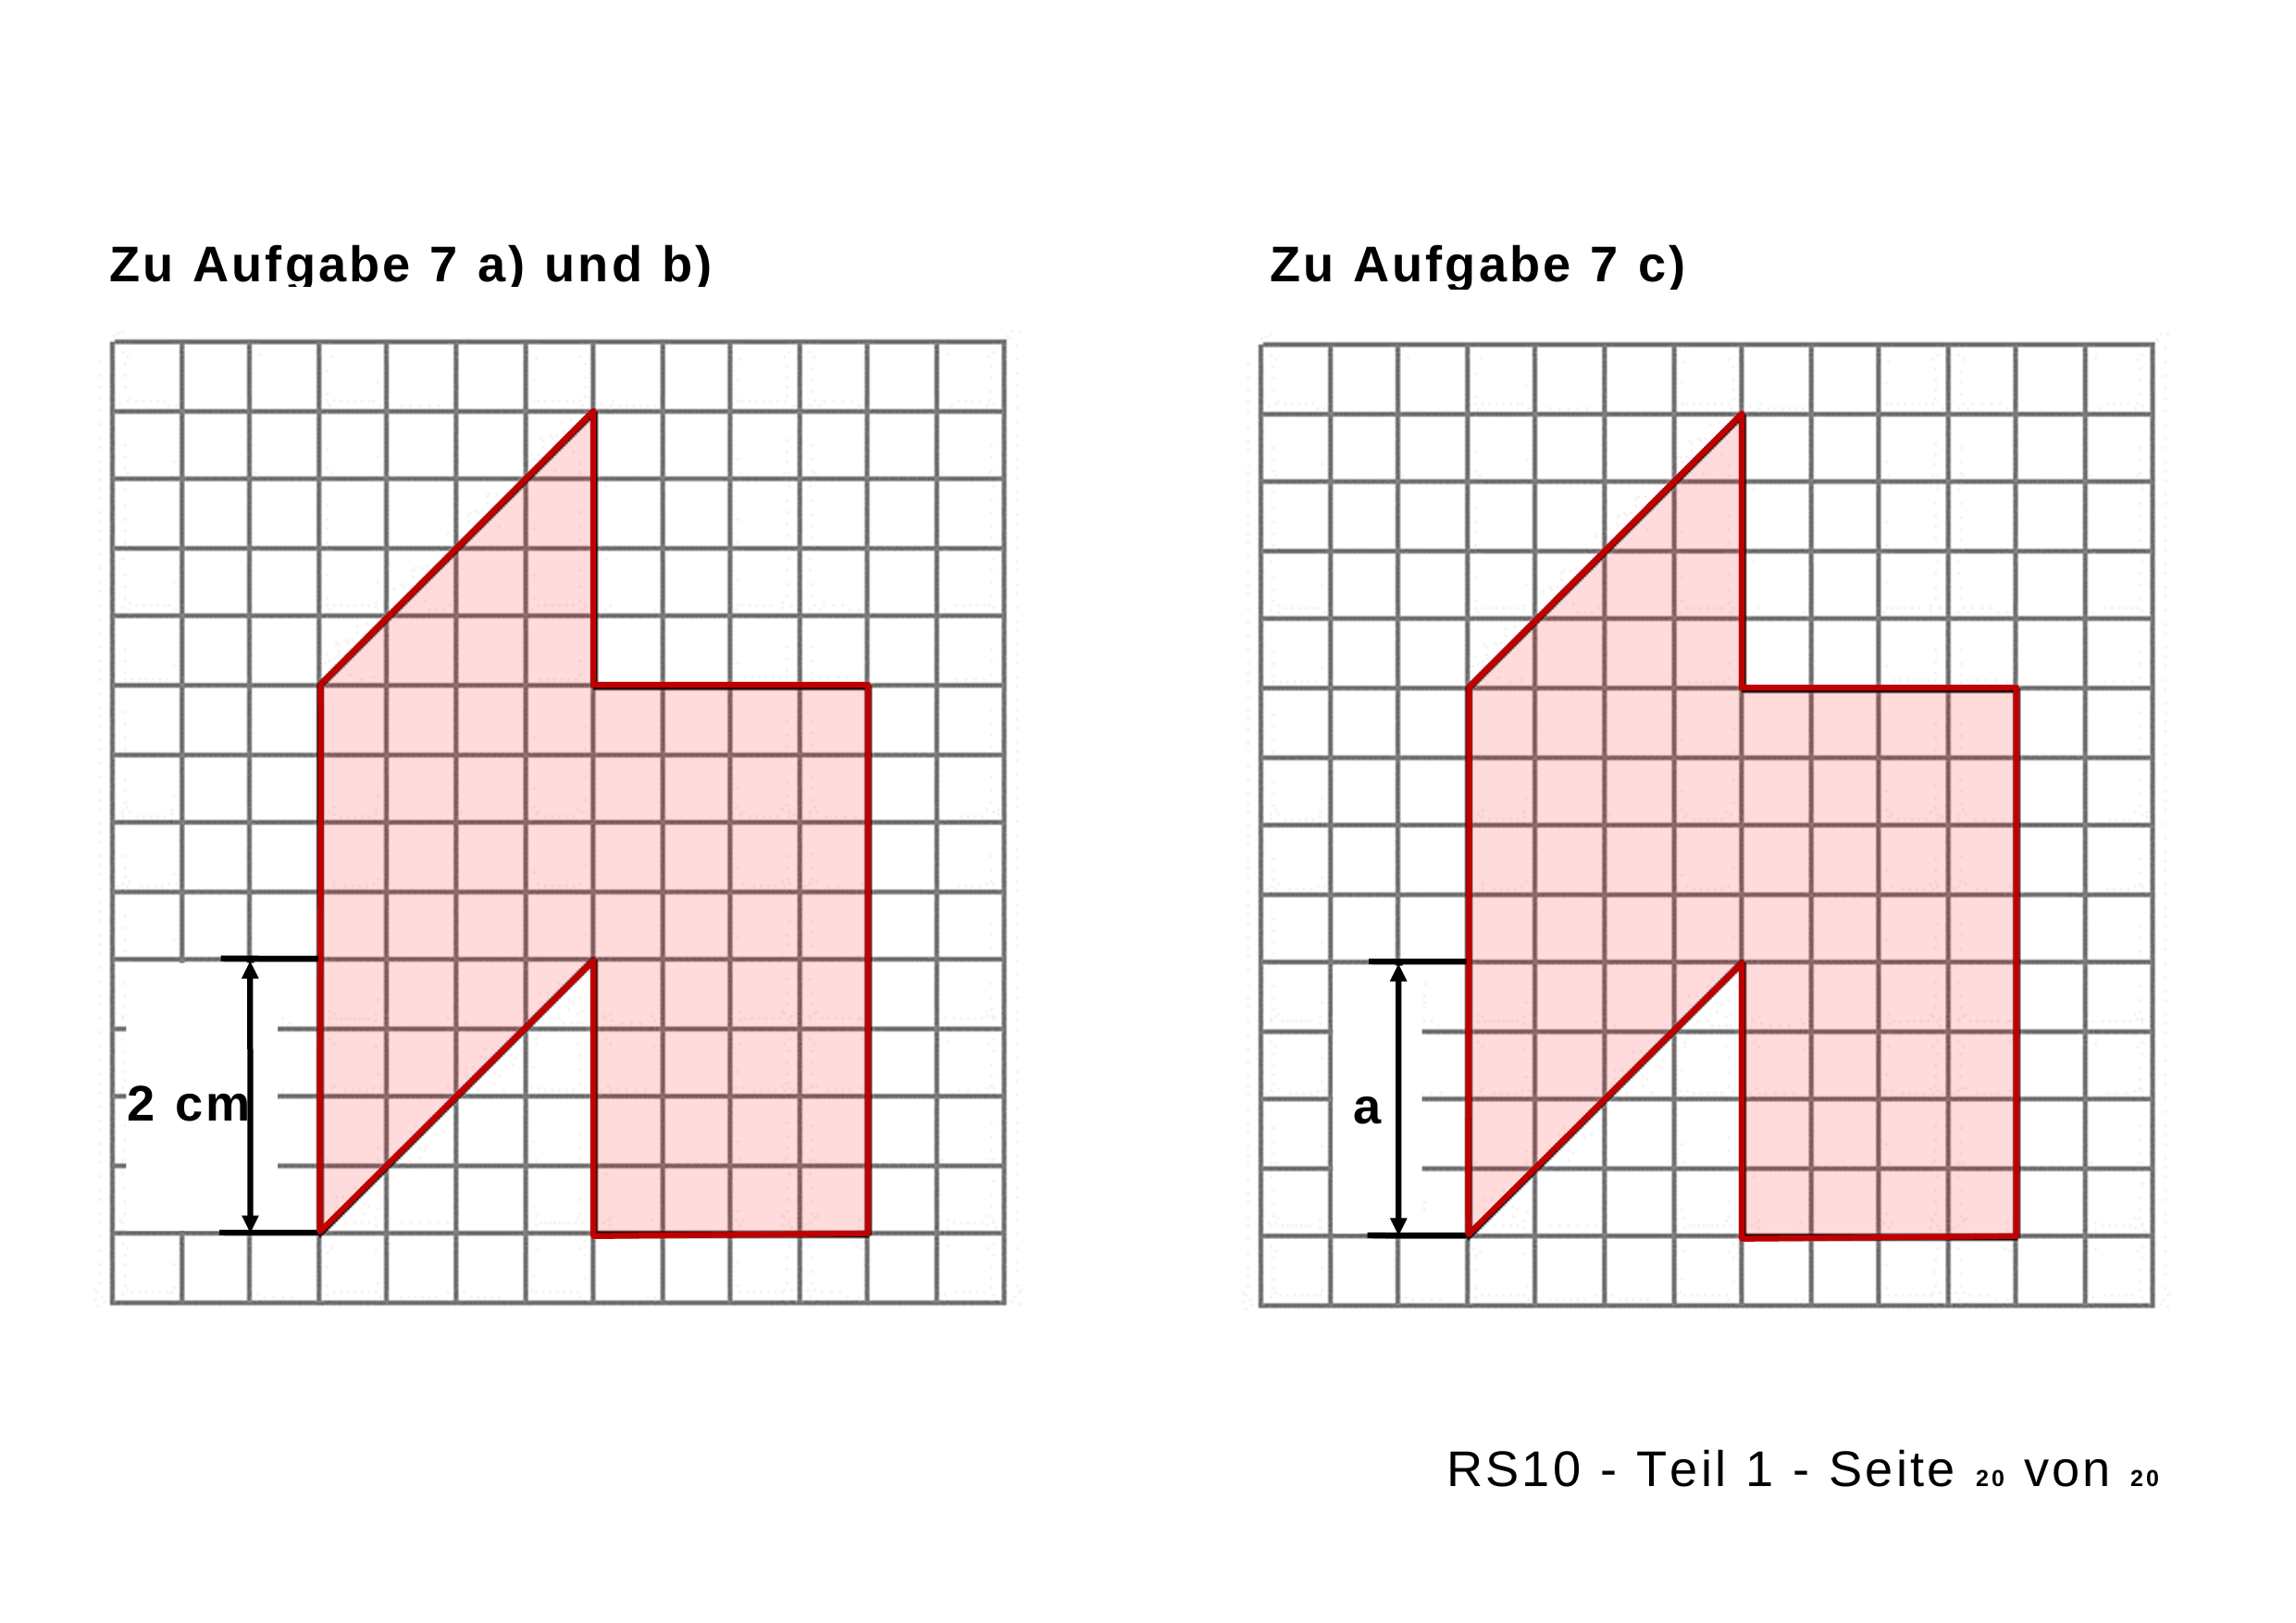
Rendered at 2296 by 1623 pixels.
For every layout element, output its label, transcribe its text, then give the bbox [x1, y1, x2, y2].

text Zu Aufgabe 7 a) und b) Zu Aufgabe 7 c) [109, 234, 2159, 292]
picture [1206, 290, 2209, 1362]
picture [57, 287, 1061, 1359]
